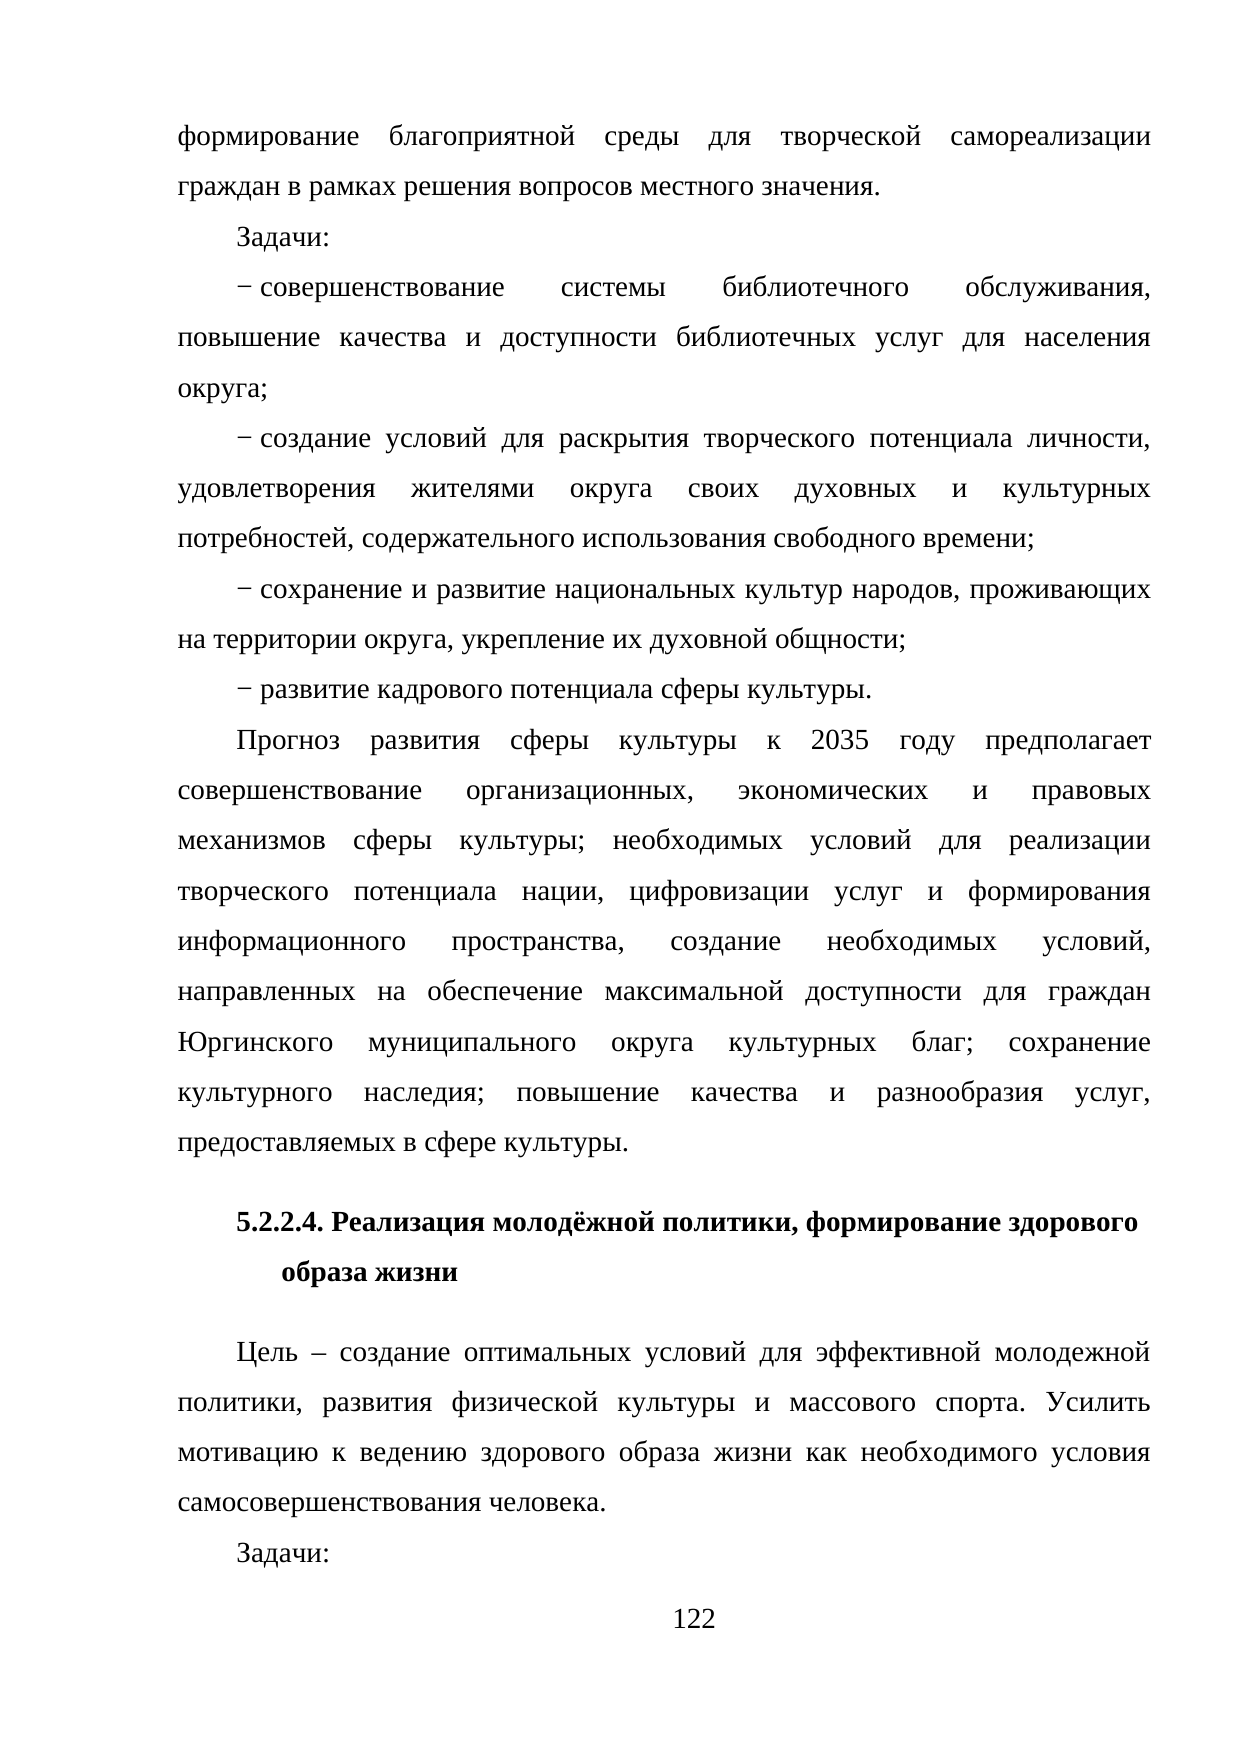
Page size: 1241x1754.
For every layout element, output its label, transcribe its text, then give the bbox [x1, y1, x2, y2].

subtitle Реализация молодёжной политики, формирование здорового образа жизни [236, 1204, 1152, 1288]
text Цель – создание оптимальных условий для эффективной молодежной политики, развития физической культуры и массового спорта. Усилить мотивацию к ведению здорового образа жизни как необходимого условия самосовершенствования человека. [177, 1334, 1152, 1518]
list развитие кадрового потенциала сферы культуры. [177, 672, 1152, 705]
text Прогноз развития сферы культуры к 2035 году предполагает совершенствование организационных, экономических и правовых механизмов сферы культуры; необходимых условий для реализации творческого потенциала нации, цифровизации услуг и формирования информационного пространства, создание необходимых условий, направленных на обеспечение максимальной доступности для граждан Юргинского муниципального округа культурных благ; сохранение культурного наследия; повышение качества и разнообразия услуг, предоставляемых в сфере культуры. [177, 722, 1152, 1158]
list совершенствование системы библиотечного обслуживания, повышение качества и доступности библиотечных услуг для населения округа; [177, 269, 1152, 403]
list сохранение и развитие национальных культур народов, проживающих на территории округа, укрепление их духовной общности; [177, 571, 1152, 655]
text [177, 118, 1152, 202]
text Задачи: [177, 219, 1152, 252]
text Задачи: [177, 1535, 1152, 1568]
list создание условий для раскрытия творческого потенциала личности, удовлетворения жителями округа своих духовных и культурных потребностей, содержательного использования свободного времени; [177, 420, 1152, 554]
